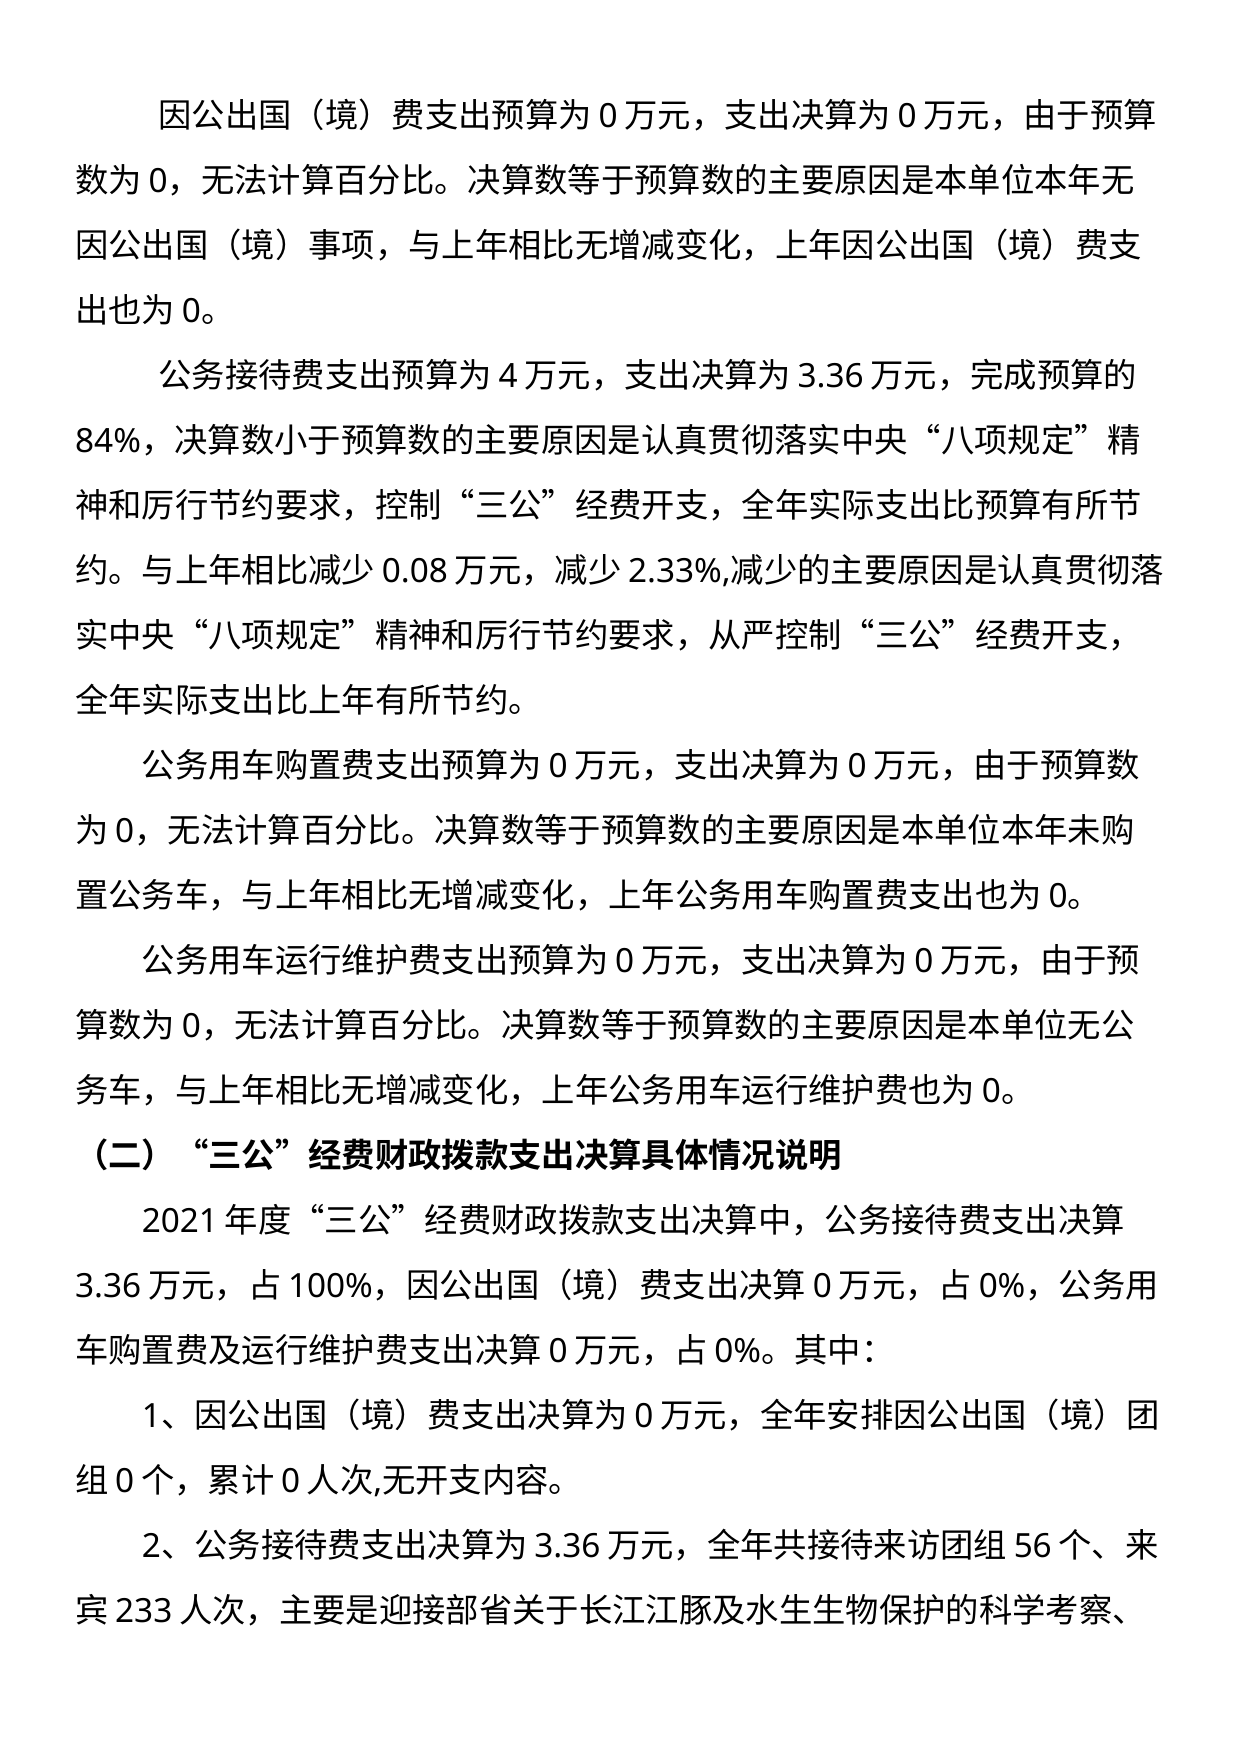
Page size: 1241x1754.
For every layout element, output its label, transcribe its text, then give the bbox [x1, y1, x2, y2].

text 公务用车运行维护费支出预算为0万元，支出决算为0万元，由于预算数为0，无法计算百分比。决算数等于预算数的主要原因是本单位无公务车，与上年相比无增减变化，上年公务用车运行维护费也为0。 [75, 926, 1165, 1121]
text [75, 1511, 1165, 1641]
text 公务用车购置费支出预算为0万元，支出决算为0万元，由于预算数为0，无法计算百分比。决算数等于预算数的主要原因是本单位本年未购置公务车，与上年相比无增减变化，上年公务用车购置费支出也为0。 [75, 731, 1165, 926]
text 1、因公出国（境）费支出决算为0万元，全年安排因公出国（境）团组0个，累计0人次,无开支内容。 [75, 1381, 1165, 1511]
text 因公出国（境）费支出预算为0万元，支出决算为0万元，由于预算数为0，无法计算百分比。决算数等于预算数的主要原因是本单位本年无因公出国（境）事项，与上年相比无增减变化，上年因公出国（境）费支出也为0。 [75, 81, 1165, 341]
text （二）“三公”经费财政拨款支出决算具体情况说明 [75, 1121, 1165, 1186]
text 2021年度“三公”经费财政拨款支出决算中，公务接待费支出决算3.36万元，占100%，因公出国（境）费支出决算0万元，占0%，公务用车购置费及运行维护费支出决算0万元，占0%。其中： [75, 1186, 1165, 1381]
text 公务接待费支出预算为4万元，支出决算为3.36万元，完成预算的84%，决算数小于预算数的主要原因是认真贯彻落实中央“八项规定”精神和厉行节约要求，控制“三公”经费开支，全年实际支出比预算有所节约。与上年相比减少0.08万元，减少2.33%,减少的主要原因是认真贯彻落实中央“八项规定”精神和厉行节约要求，从严控制“三公”经费开支，全年实际支出比上年有所节约。 [75, 341, 1165, 731]
